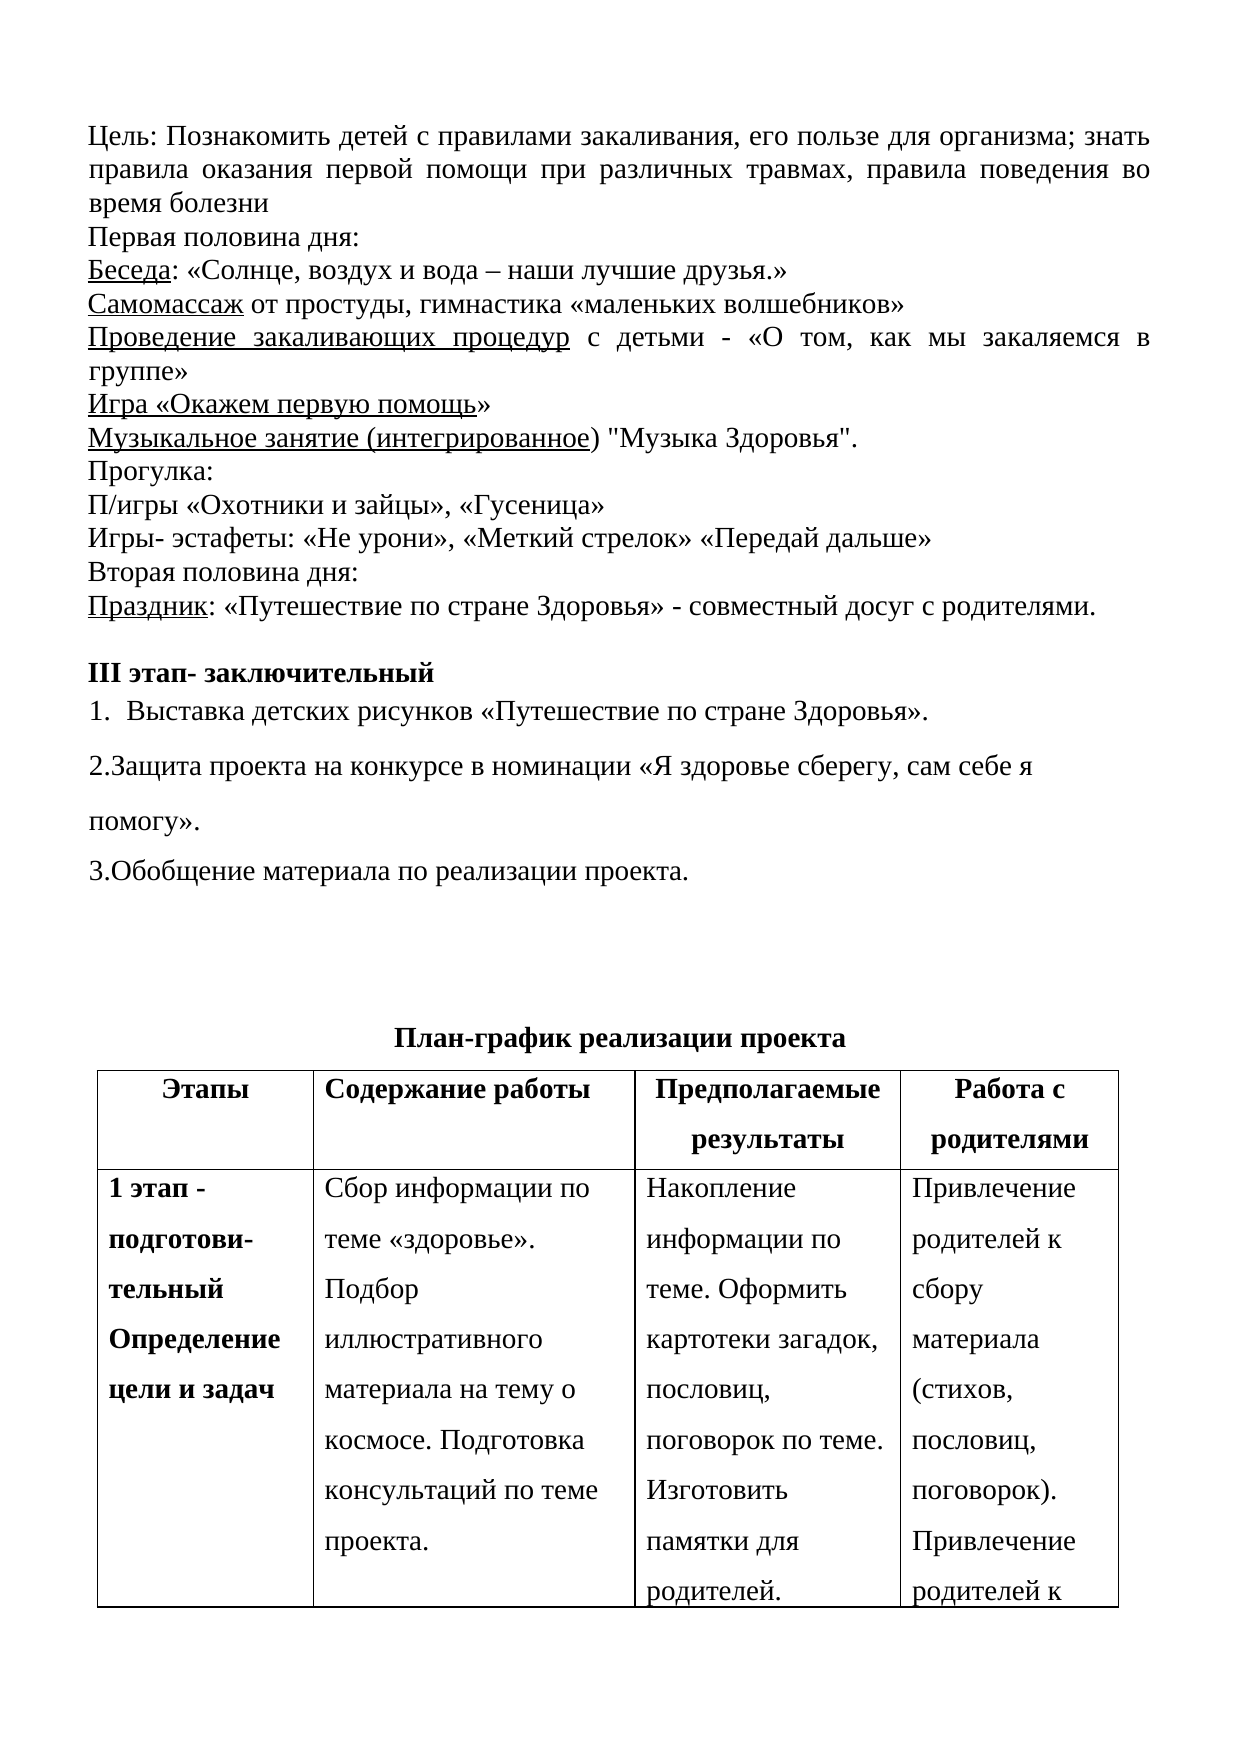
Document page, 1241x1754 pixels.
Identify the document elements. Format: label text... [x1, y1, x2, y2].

text Вторая половина дня: [87, 554, 1152, 588]
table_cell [314, 1170, 634, 1606]
text Праздник: «Путешествие по стране Здоровья» - совместный досуг с родителями. [87, 588, 1152, 621]
text 2.Защита проекта на конкурсе в номинации «Я здоровье сберегу, сам себе я [89, 748, 1152, 782]
text Беседа: «Солнце, воздух и вода – наши лучшие друзья.» [87, 252, 1152, 286]
text Игры- эстафеты: «Не урони», «Меткий стрелок» «Передай дальше» [87, 521, 1152, 554]
text Музыкальное занятие (интегрированное) "Музыка Здоровья". [87, 420, 1152, 453]
text Первая половина дня: [87, 219, 1152, 252]
text П/игры «Охотники и зайцы», «Гусеница» [87, 487, 1152, 521]
table_header Предполагаемые результаты [636, 1071, 900, 1169]
text Цель: Познакомить детей с правилами закаливания, его пользе для организма; знать правила оказания первой помощи при различных травмах, правила поведения во время болезни [87, 118, 1152, 219]
text Игра «Окажем первую помощь» [87, 386, 1152, 420]
table_header Этапы [98, 1071, 313, 1169]
list Выставка детских рисунков «Путешествие по стране Здоровья». [89, 693, 1152, 727]
text Самомассаж от простуды, гимнастика «маленьких волшебников» [87, 286, 1152, 319]
table_header Содержание работы [314, 1071, 634, 1169]
table_header Работа с родителями [901, 1071, 1118, 1169]
text План-график реализации проекта [89, 1020, 1152, 1053]
text 3.Обобщение материала по реализации проекта. [89, 853, 1152, 887]
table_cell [636, 1170, 900, 1606]
text III этап- заключительный [87, 655, 1152, 688]
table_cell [98, 1170, 313, 1606]
text Проведение закаливающих процедур с детьми - «О том, как мы закаляемся в группе» [87, 319, 1152, 386]
text Прогулка: [87, 453, 1152, 487]
text помогу». [89, 803, 1152, 837]
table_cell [901, 1170, 1118, 1606]
